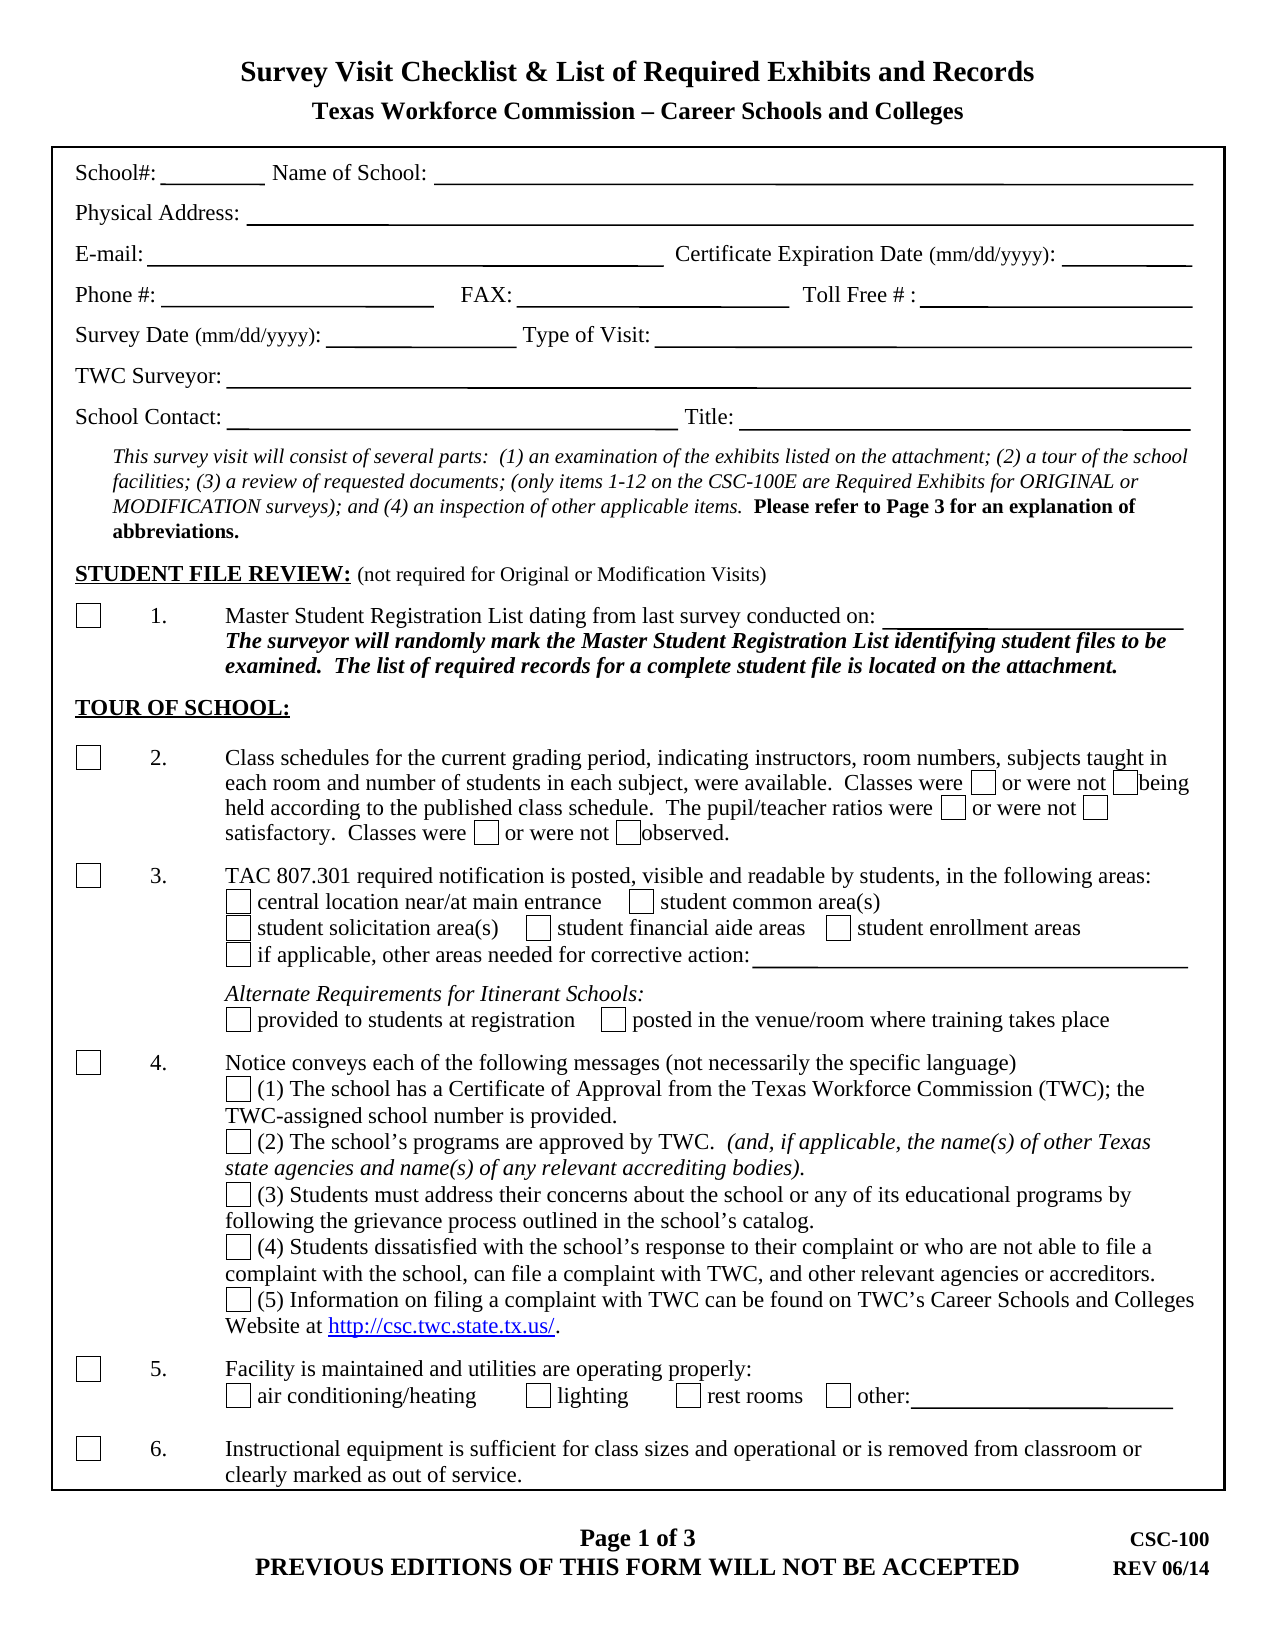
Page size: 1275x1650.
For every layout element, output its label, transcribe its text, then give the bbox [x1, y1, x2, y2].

text The surveyor will randomly mark the Master Student Registration List identifying student files to be examined. The list of required records for a complete student file is located on the attachment. [225, 628, 1200, 678]
text Survey Date (mm/dd/yyyy): Type of Visit: [75, 321, 1200, 348]
text Alternate Requirements for Itinerant Schools: [225, 979, 1200, 1006]
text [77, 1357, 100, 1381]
text 2. Class schedules for the current grading period, indicating instructors, room numbers, subjects taught in each room and number of students in each subject, were available. Classes were or were not being held according to the published class schedule. The pupil/teacher ratios were or were not satisfactory. Classes were or were not observed. [75, 745, 1200, 845]
text (5) Information on filing a complaint with TWC can be found on TWC’s Career Schools and Colleges Website at http://csc.twc.state.tx.us/. [225, 1286, 1200, 1339]
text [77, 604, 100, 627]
text provided to students at registration posted in the venue/room where training takes place [225, 1006, 1200, 1032]
text (2) The school’s programs are approved by TWC. (and, if applicable, the name(s) of other Texas state agencies and name(s) of any relevant accrediting bodies). [225, 1128, 1200, 1181]
text Physical Address: [75, 199, 1200, 226]
text 4. Notice conveys each of the following messages (not necessarily the specific language) [75, 1049, 1200, 1075]
text TOUR OF SCHOOL: [75, 695, 1200, 720]
text TWC Surveyor: [75, 362, 1200, 388]
text (1) The school has a Certificate of Approval from the Texas Workforce Commission (TWC); the TWC-assigned school number is provided. [225, 1075, 1200, 1128]
text Phone #: FAX: Toll Free # : [75, 281, 1200, 307]
text central location near/at main entrance student common area(s) [75, 888, 1200, 914]
subtitle STUDENT FILE REVIEW: (not required for Original or Modification Visits) [75, 560, 1200, 587]
text School Contact: Title: [75, 403, 1200, 429]
text This survey visit will consist of several parts: (1) an examination of the exhibits listed on the attachment; (2) a tour of the school facilities; (3) a review of requested documents; (only items 1-12 on the CSC-100E are Required Exhibits for ORIGINAL or MODIFICATION surveys); and (4) an inspection of other applicable items. Please refer to Page 3 for an explanation of abbreviations. [112, 444, 1200, 544]
text 6. Instructional equipment is sufficient for class sizes and operational or is removed from classroom or clearly marked as out of service. [75, 1434, 1200, 1487]
text (4) Students dissatisfied with the school’s response to their complaint or who are not able to file a complaint with the school, can file a complaint with TWC, and other relevant agencies or accreditors. [225, 1233, 1200, 1286]
text School#: Name of School: [75, 158, 1200, 185]
text 1. Master Student Registration List dating from last survey conducted on: [101, 603, 1200, 628]
text E-mail: Certificate Expiration Date (mm/dd/yyyy): [75, 240, 1200, 266]
text (3) Students must address their concerns about the school or any of its educational programs by following the grievance process outlined in the school’s catalog. [225, 1181, 1200, 1233]
text if applicable, other areas needed for corrective action: [225, 941, 1200, 967]
text 3. TAC 807.301 required notification is posted, visible and readable by students, in the following areas: [75, 862, 1200, 888]
text 5. Facility is maintained and utilities are operating properly: [101, 1356, 1200, 1382]
text air conditioning/heating lighting rest rooms other: [75, 1382, 1200, 1408]
text student solicitation area(s) student financial aide areas student enrollment areas [75, 914, 1200, 941]
